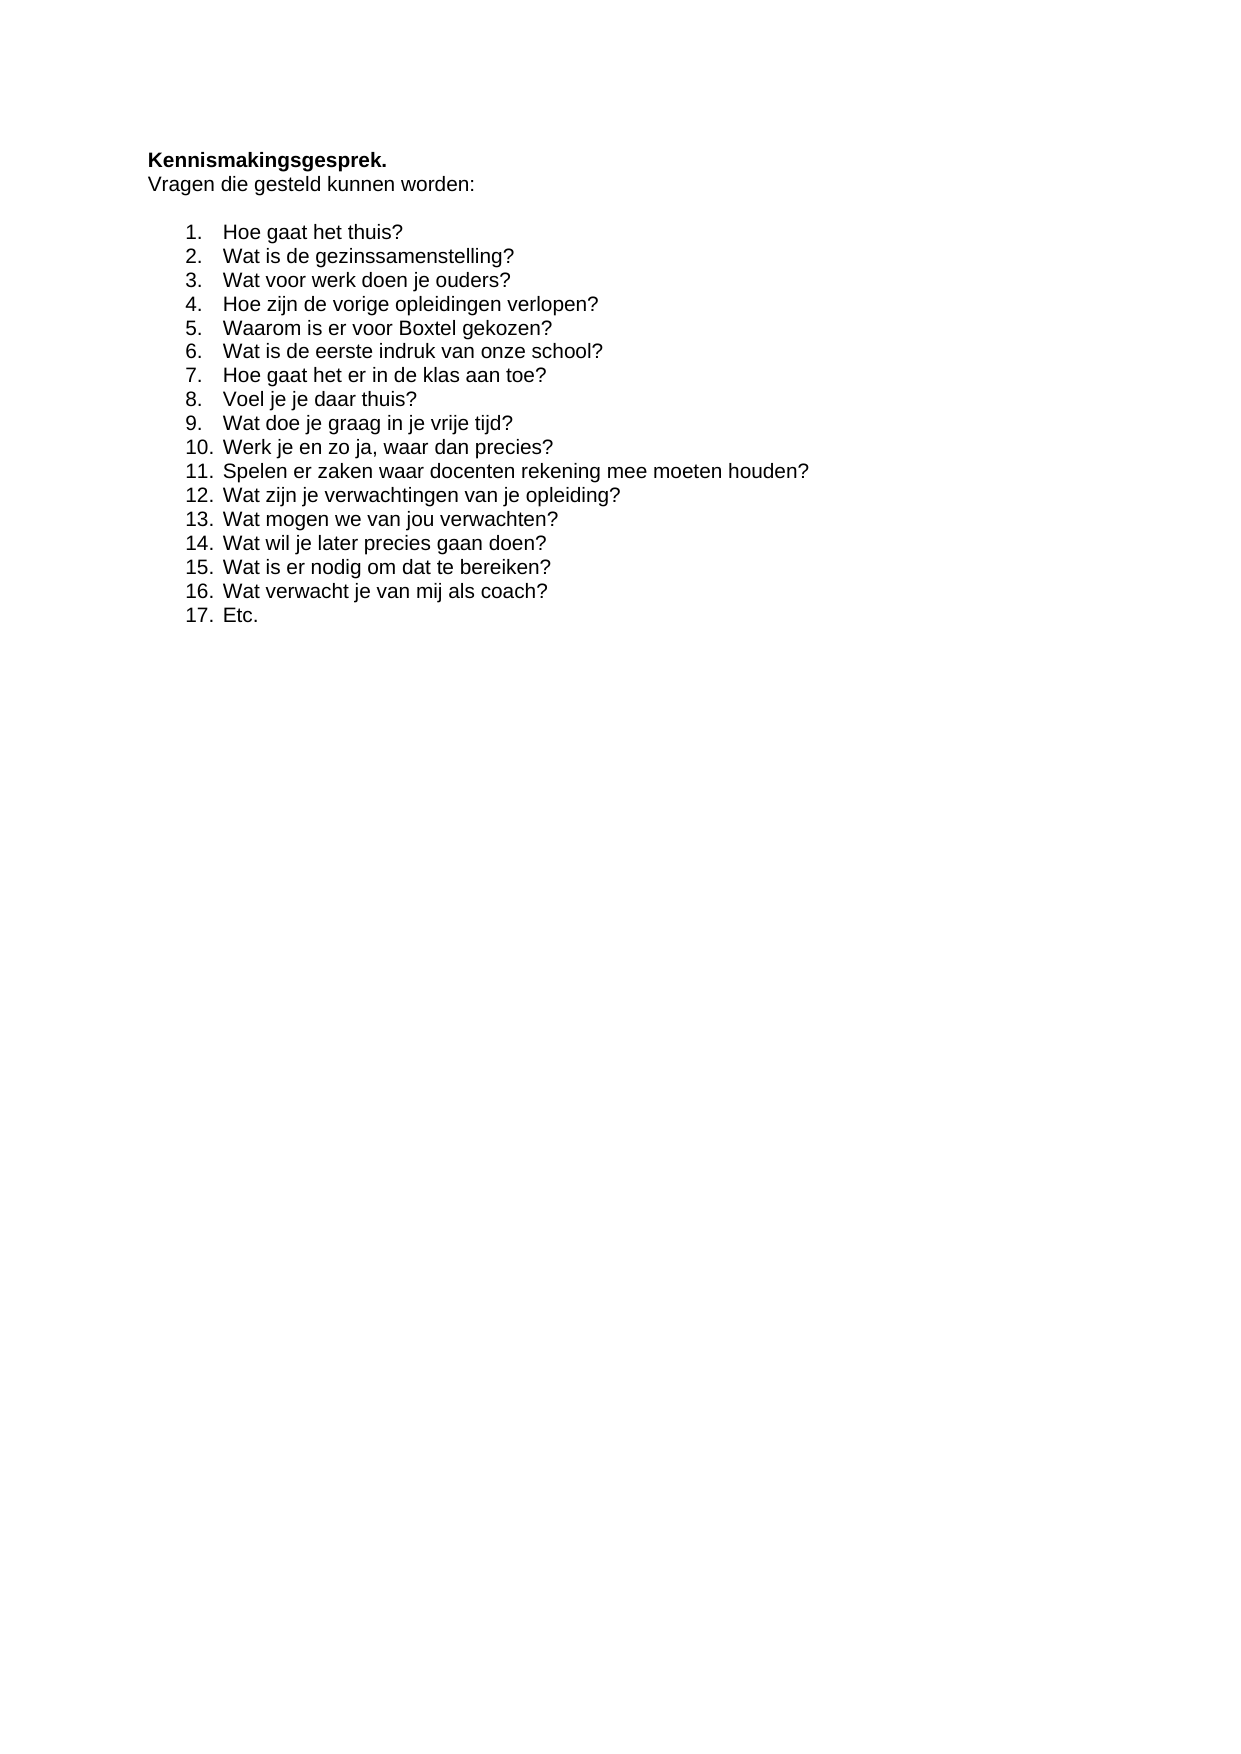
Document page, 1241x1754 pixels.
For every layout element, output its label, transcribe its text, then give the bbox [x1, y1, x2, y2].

list Werk je en zo ja, waar dan precies? [185, 435, 1093, 459]
list Spelen er zaken waar docenten rekening mee moeten houden? [185, 459, 1093, 483]
list Wat mogen we van jou verwachten? [185, 507, 1093, 531]
list Hoe gaat het er in de klas aan toe? [185, 363, 1093, 387]
list Voel je je daar thuis? [185, 387, 1093, 411]
list Wat wil je later precies gaan doen? [185, 531, 1093, 555]
list Wat verwacht je van mij als coach? [185, 579, 1093, 603]
list Hoe gaat het thuis? [185, 219, 1093, 243]
list Etc. [185, 603, 1093, 627]
list Wat doe je graag in je vrije tijd? [185, 411, 1093, 435]
list Waarom is er voor Boxtel gekozen? [185, 315, 1093, 339]
list Wat is er nodig om dat te bereiken? [185, 555, 1093, 579]
list Wat is de eerste indruk van onze school? [185, 339, 1093, 363]
list Wat is de gezinssamenstelling? [185, 243, 1093, 267]
text Vragen die gesteld kunnen worden: [148, 172, 1093, 196]
list Wat voor werk doen je ouders? [185, 267, 1093, 291]
text Kennismakingsgesprek. [148, 148, 1093, 172]
list Wat zijn je verwachtingen van je opleiding? [185, 483, 1093, 507]
list Hoe zijn de vorige opleidingen verlopen? [185, 291, 1093, 315]
